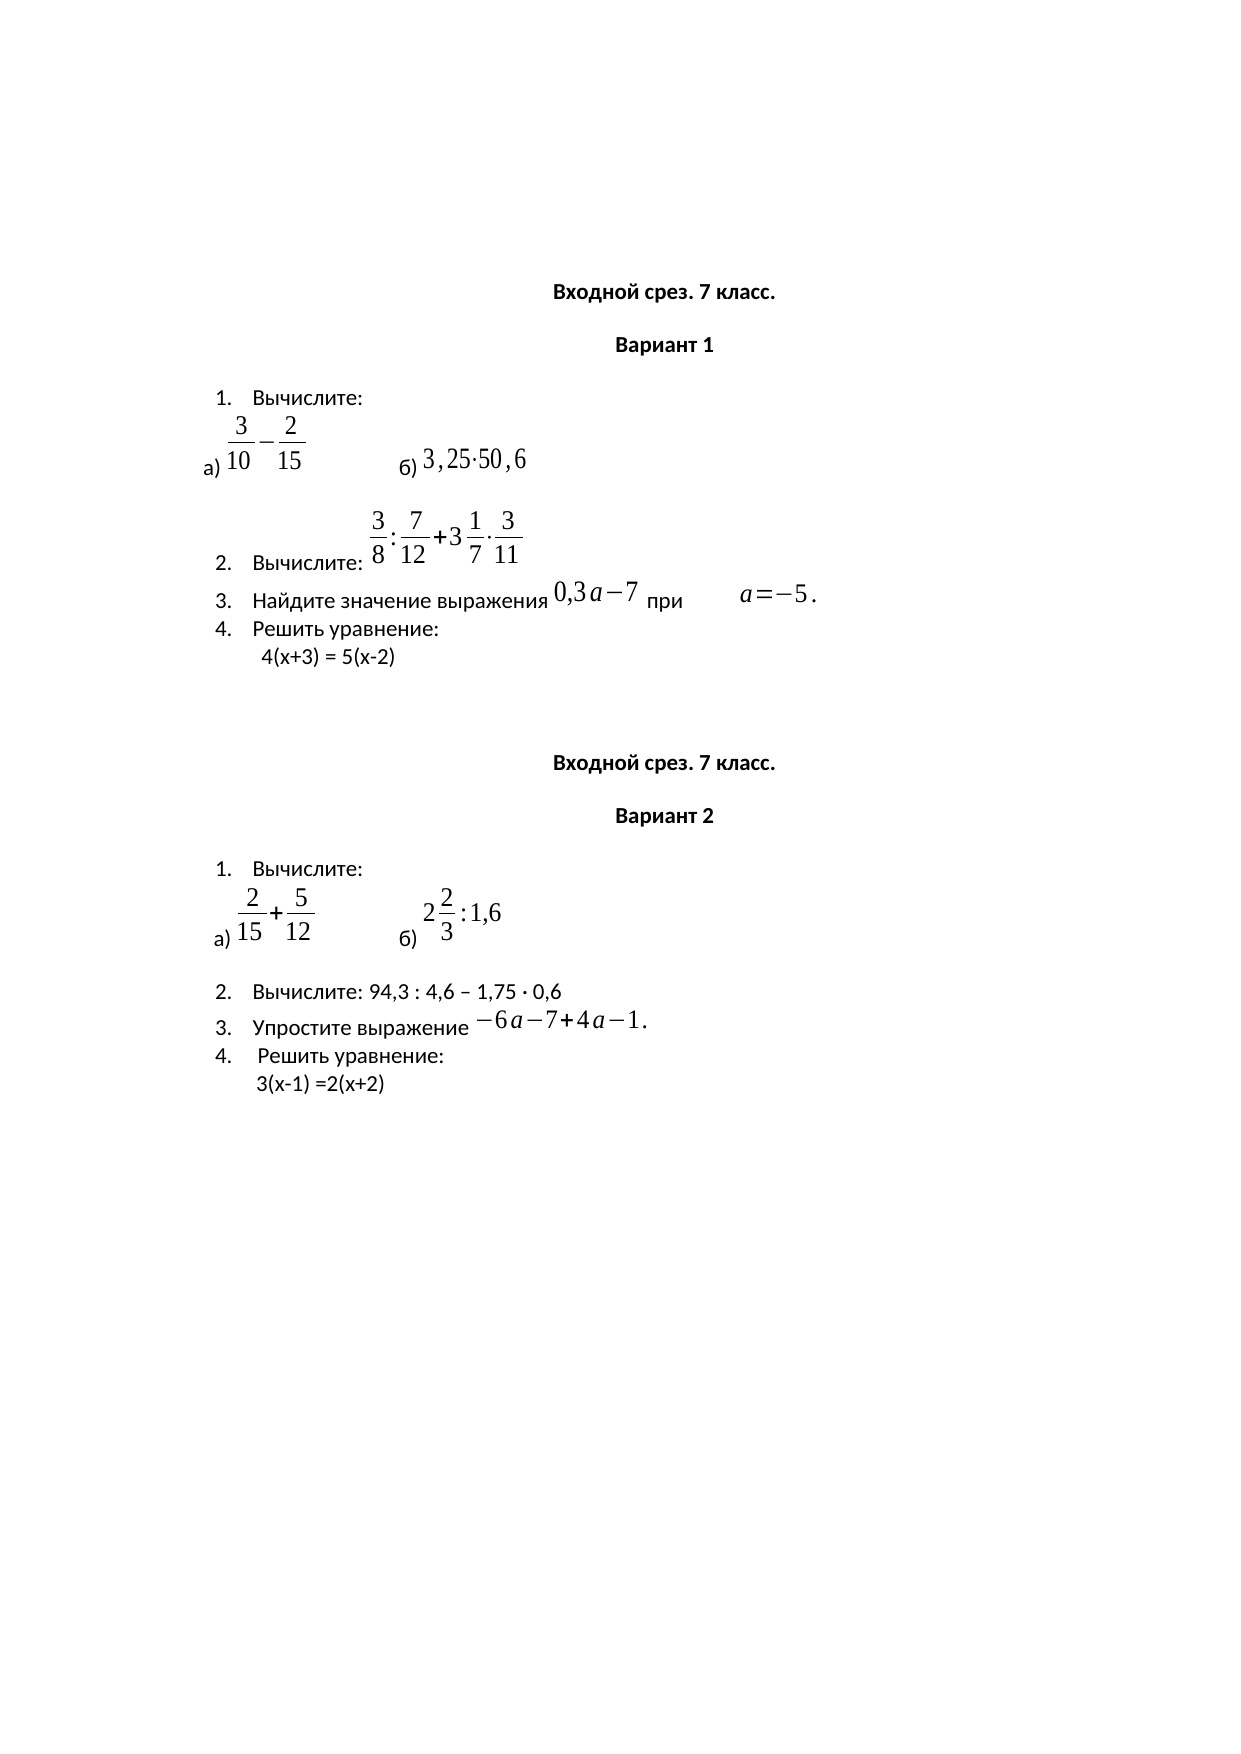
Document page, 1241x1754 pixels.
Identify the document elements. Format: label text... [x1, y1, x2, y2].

text Входной срез. 7 класс. [177, 277, 1152, 305]
text Вариант 2 [177, 801, 1152, 829]
list Упростите выражение [177, 1005, 1152, 1041]
list Вычислите: [177, 506, 1152, 576]
list Вычислите: [177, 383, 1152, 411]
list Решить уравнение: [177, 1041, 1152, 1069]
text а) б) [177, 882, 1152, 952]
text 4(х+3) = 5(х-2) [215, 642, 1152, 670]
list Найдите значение выражения при [177, 576, 1152, 614]
text Входной срез. 7 класс. [177, 748, 1152, 776]
list Вычислите: 94,3 : 4,6 – 1,75 · 0,6 [177, 977, 1152, 1005]
text 3(х-1) =2(х+2) [215, 1069, 1152, 1097]
text Вариант 1 [177, 330, 1152, 358]
text а) б) [177, 411, 1152, 481]
list Вычислите: [177, 854, 1152, 882]
list Решить уравнение: [177, 614, 1152, 642]
